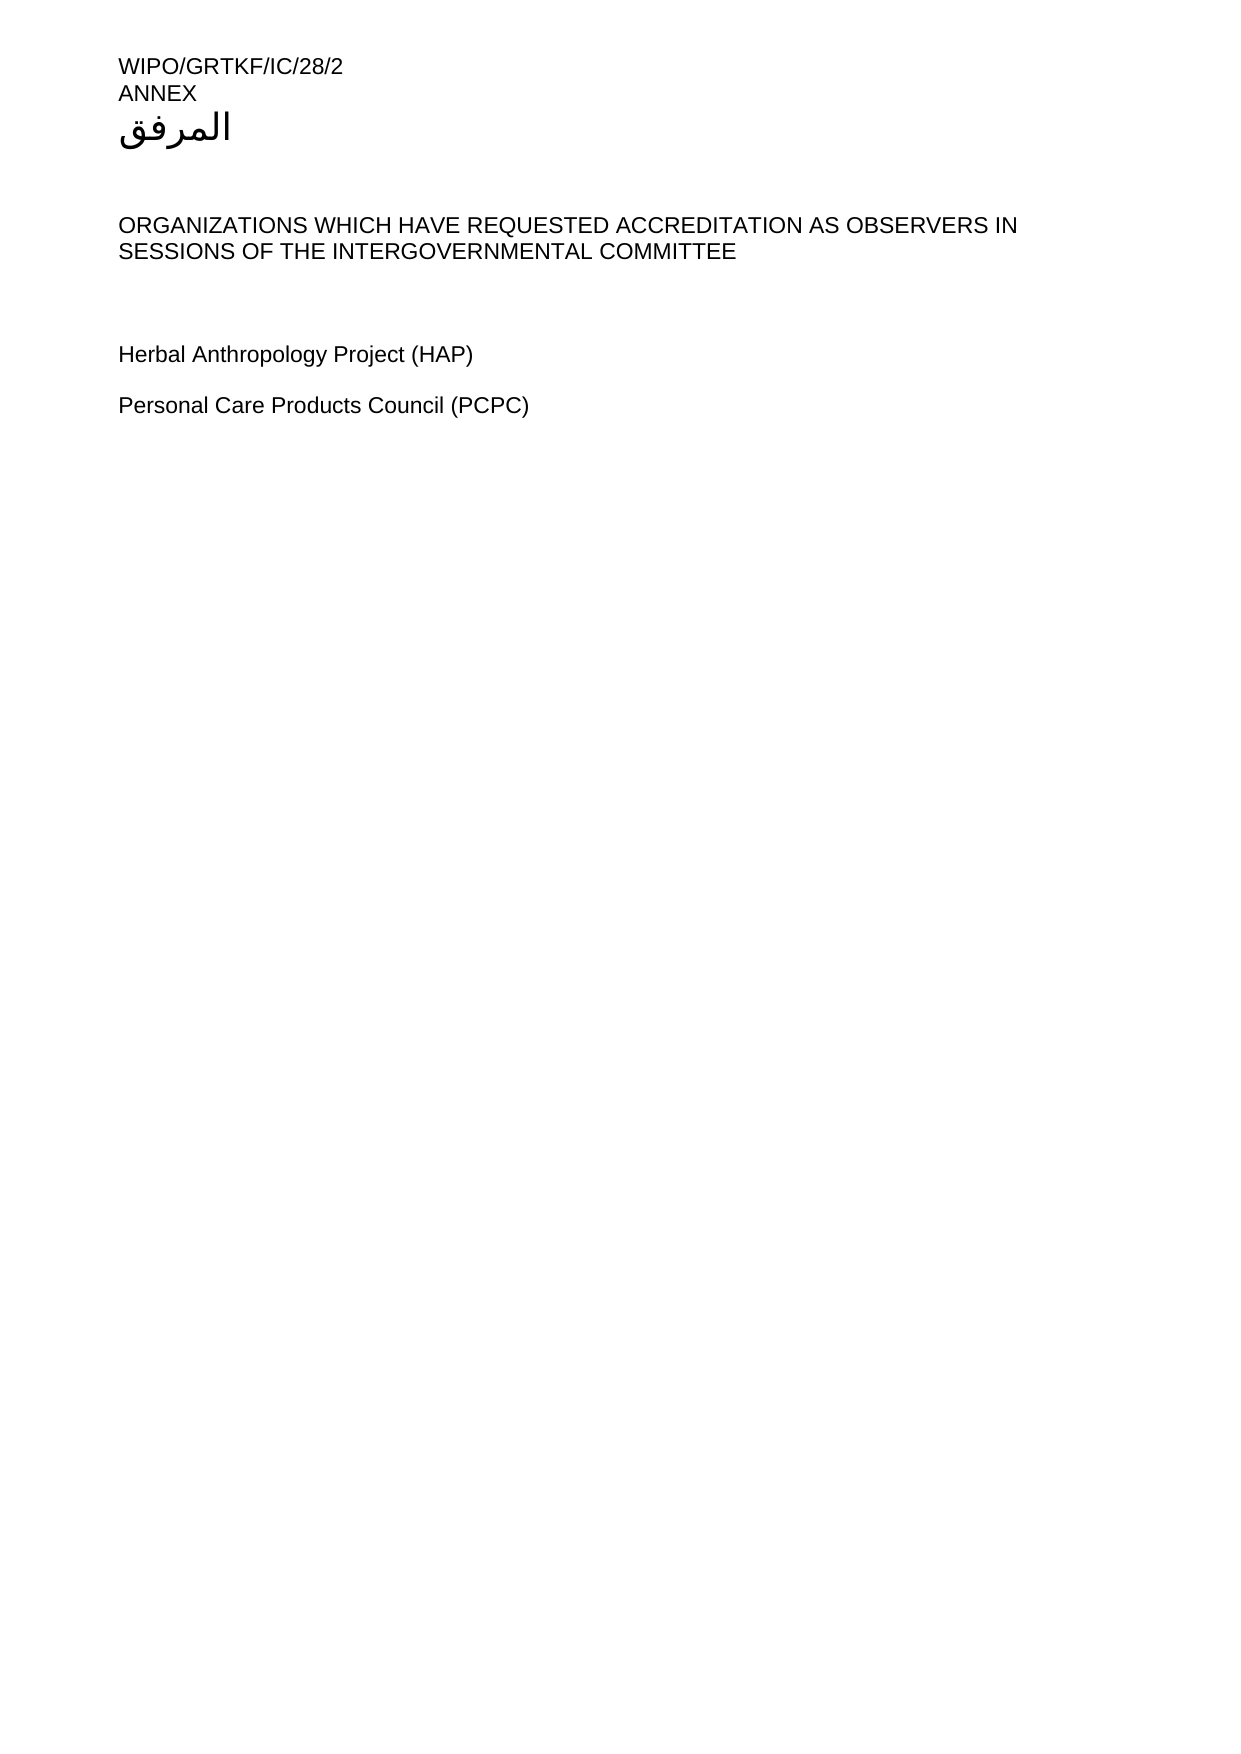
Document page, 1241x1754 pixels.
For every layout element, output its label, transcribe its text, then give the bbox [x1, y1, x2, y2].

text ORGANIZATIONS WHICH HAVE REQUESTED ACCREDITATION AS OBSERVERS IN SESSIONS OF THE INTERGOVERNMENTAL COMMITTEE [118, 212, 1092, 265]
text Herbal Anthropology Project (HAP) [118, 341, 1092, 367]
text Personal Care Products Council (PCPC) [118, 392, 1092, 419]
